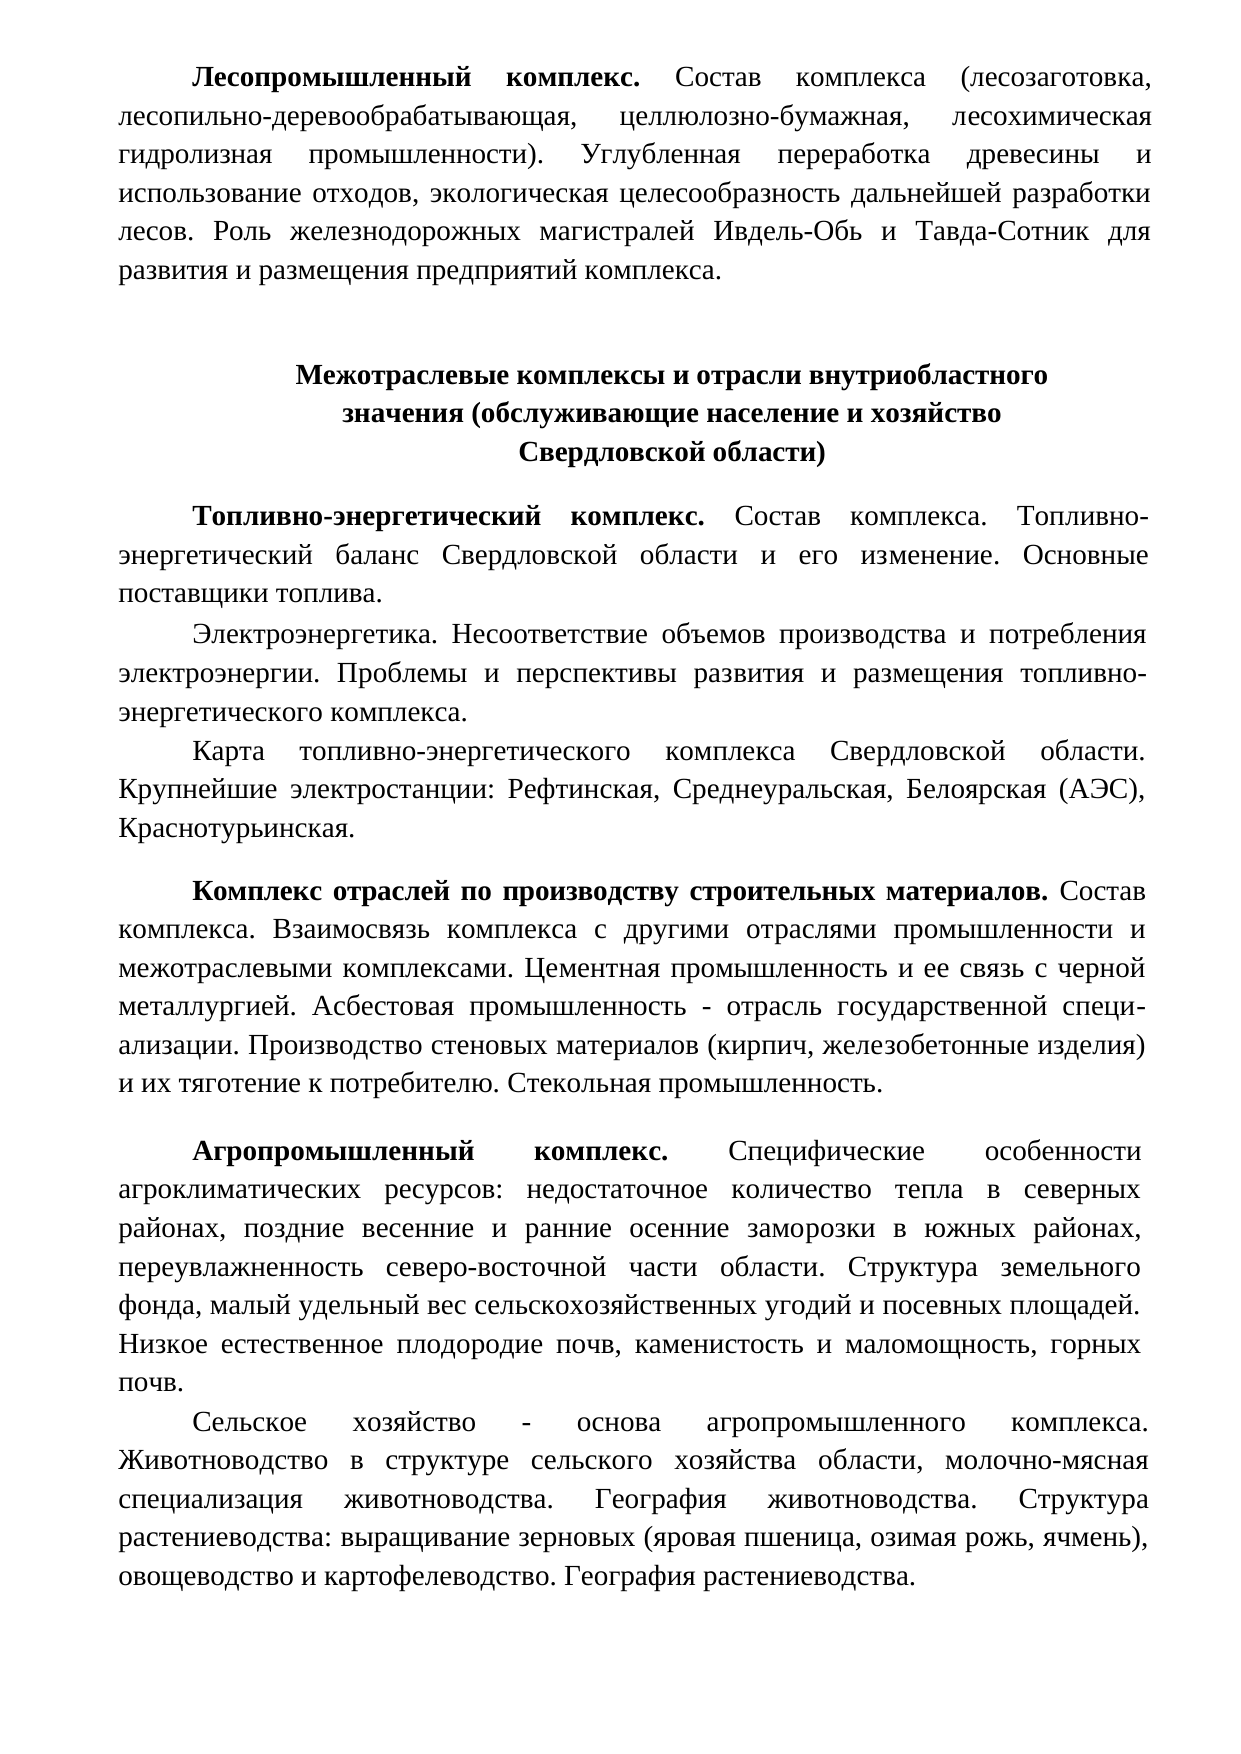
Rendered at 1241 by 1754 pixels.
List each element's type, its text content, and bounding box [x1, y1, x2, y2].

text Агропромышленный комплекс. Специфические особенности агроклиматических ресурсов: недостаточное количество тепла в северных районах, поздние весенние и ранние осенние заморозки в южных районах, переувлажненность северо-восточной части области. Структура земельного фонда, малый удельный вес сельскохозяйственных угодий и посевных площадей. Низкое естественное плодородие почв, каменистость и маломощность, горных почв. [118, 1133, 1142, 1398]
text Сельское хозяйство - основа агропромышленного комплекса. Животноводство в структуре сельского хозяйства области, молочно-мясная специализация животноводства. География животноводства. Структура растениеводства: выращивание зерновых (яровая пшеница, озимая рожь, ячмень), овощеводство и картофелеводство. География растениеводства. [118, 1404, 1149, 1592]
text Свердловской области) [118, 434, 1152, 467]
text Комплекс отраслей по производству строительных материалов. Состав комплекса. Взаимосвязь комплекса с другими отраслями промышленности и межотраслевыми комплексами. Цементная промышленность и ее связь с черной металлургией. Асбестовая промышленность - отрасль государственной специализации. Производство стеновых материалов (кирпич, железобетонные изделия) и их тяготение к потребителю. Стекольная промышленность. [118, 873, 1146, 1099]
text Электроэнергетика. Несоответствие объемов производства и потребления электроэнергии. Проблемы и перспективы развития и размещения топливно-энергетического комплекса. [118, 617, 1147, 727]
text Топливно-энергетический комплекс. Состав комплекса. Топливно-энергетический баланс Свердловской области и его изменение. Основные поставщики топлива. [118, 498, 1149, 609]
text Межотраслевые комплексы и отрасли внутриобластного [118, 357, 1152, 390]
text значения (обслуживающие население и хозяйство [118, 395, 1152, 429]
text Лесопромышленный комплекс. Состав комплекса (лесозаготовка, лесопильно-деревообрабатывающая, целлюлозно-бумажная, лесохимическая гидролизная промышленности). Углубленная переработка древесины и использование отходов, экологическая целесообразность дальнейшей разработки лесов. Роль железнодорожных магистралей Ивдель-Обь и Тавда-Сотник для развития и размещения предприятий комплекса. [118, 59, 1152, 285]
text Карта топливно-энергетического комплекса Свердловской области. Крупнейшие электростанции: Рефтинская, Среднеуральская, Белоярская (АЭС), Краснотурьинская. [118, 733, 1146, 843]
